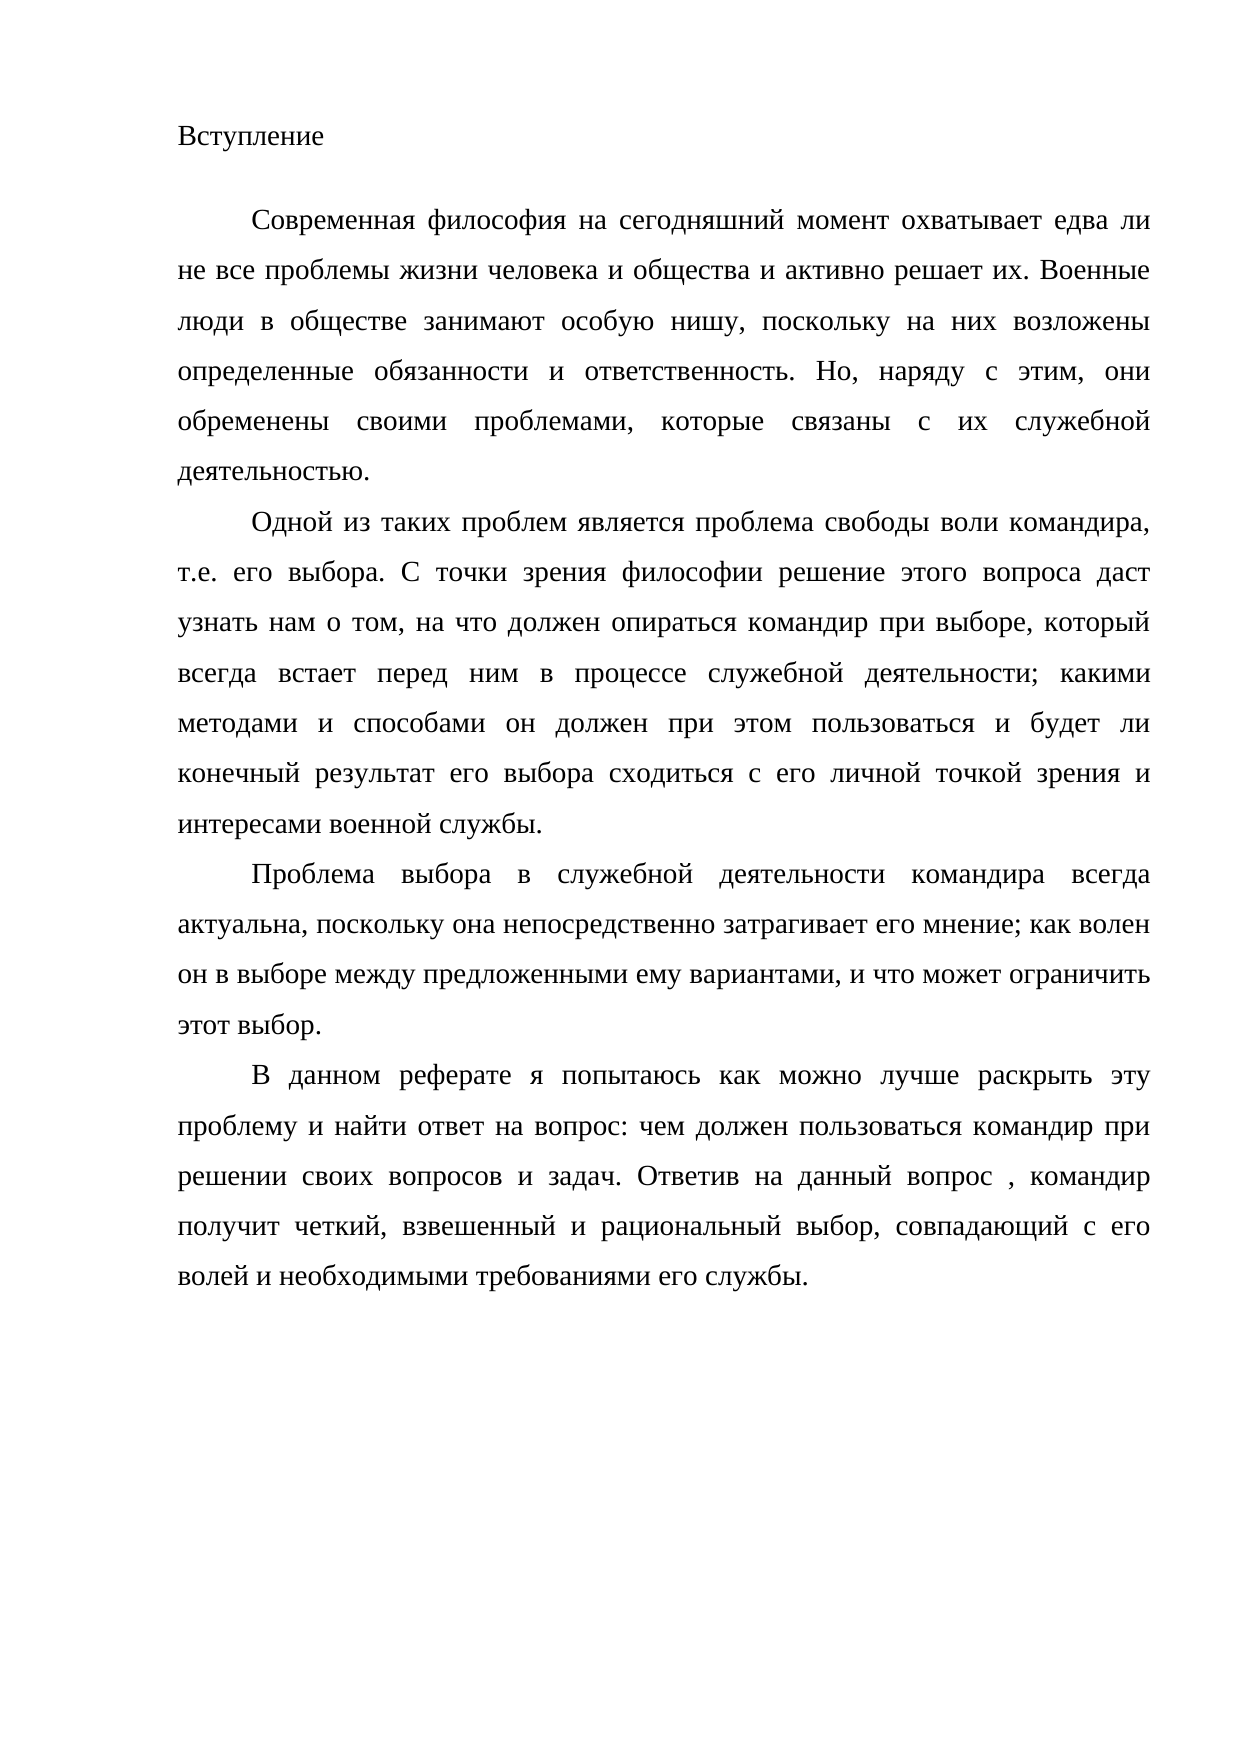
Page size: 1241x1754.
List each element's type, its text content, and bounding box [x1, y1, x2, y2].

text Одной из таких проблем является проблема свободы воли командира, т.е. его выбора. С точки зрения философии решение этого вопроса даст узнать нам о том, на что должен опираться командир при выборе, который всегда встает перед ним в процессе служебной деятельности; какими методами и способами он должен при этом пользоваться и будет ли конечный результат его выбора сходиться с его личной точкой зрения и интересами военной службы. [177, 504, 1152, 839]
text Проблема выбора в служебной деятельности командира всегда актуальна, поскольку она непосредственно затрагивает его мнение; как волен он в выборе между предложенными ему вариантами, и что может ограничить этот выбор. [177, 856, 1152, 1041]
text В данном реферате я попытаюсь как можно лучше раскрыть эту проблему и найти ответ на вопрос: чем должен пользоваться командир при решении своих вопросов и задач. Ответив на данный вопрос , командир получит четкий, взвешенный и рациональный выбор, совпадающий с его волей и необходимыми требованиями его службы. [177, 1057, 1152, 1292]
text Современная философия на сегодняшний момент охватывает едва ли не все проблемы жизни человека и общества и активно решает их. Военные люди в обществе занимают особую нишу, поскольку на них возложены определенные обязанности и ответственность. Но, наряду с этим, они обременены своими проблемами, которые связаны с их служебной деятельностью. [177, 202, 1152, 487]
